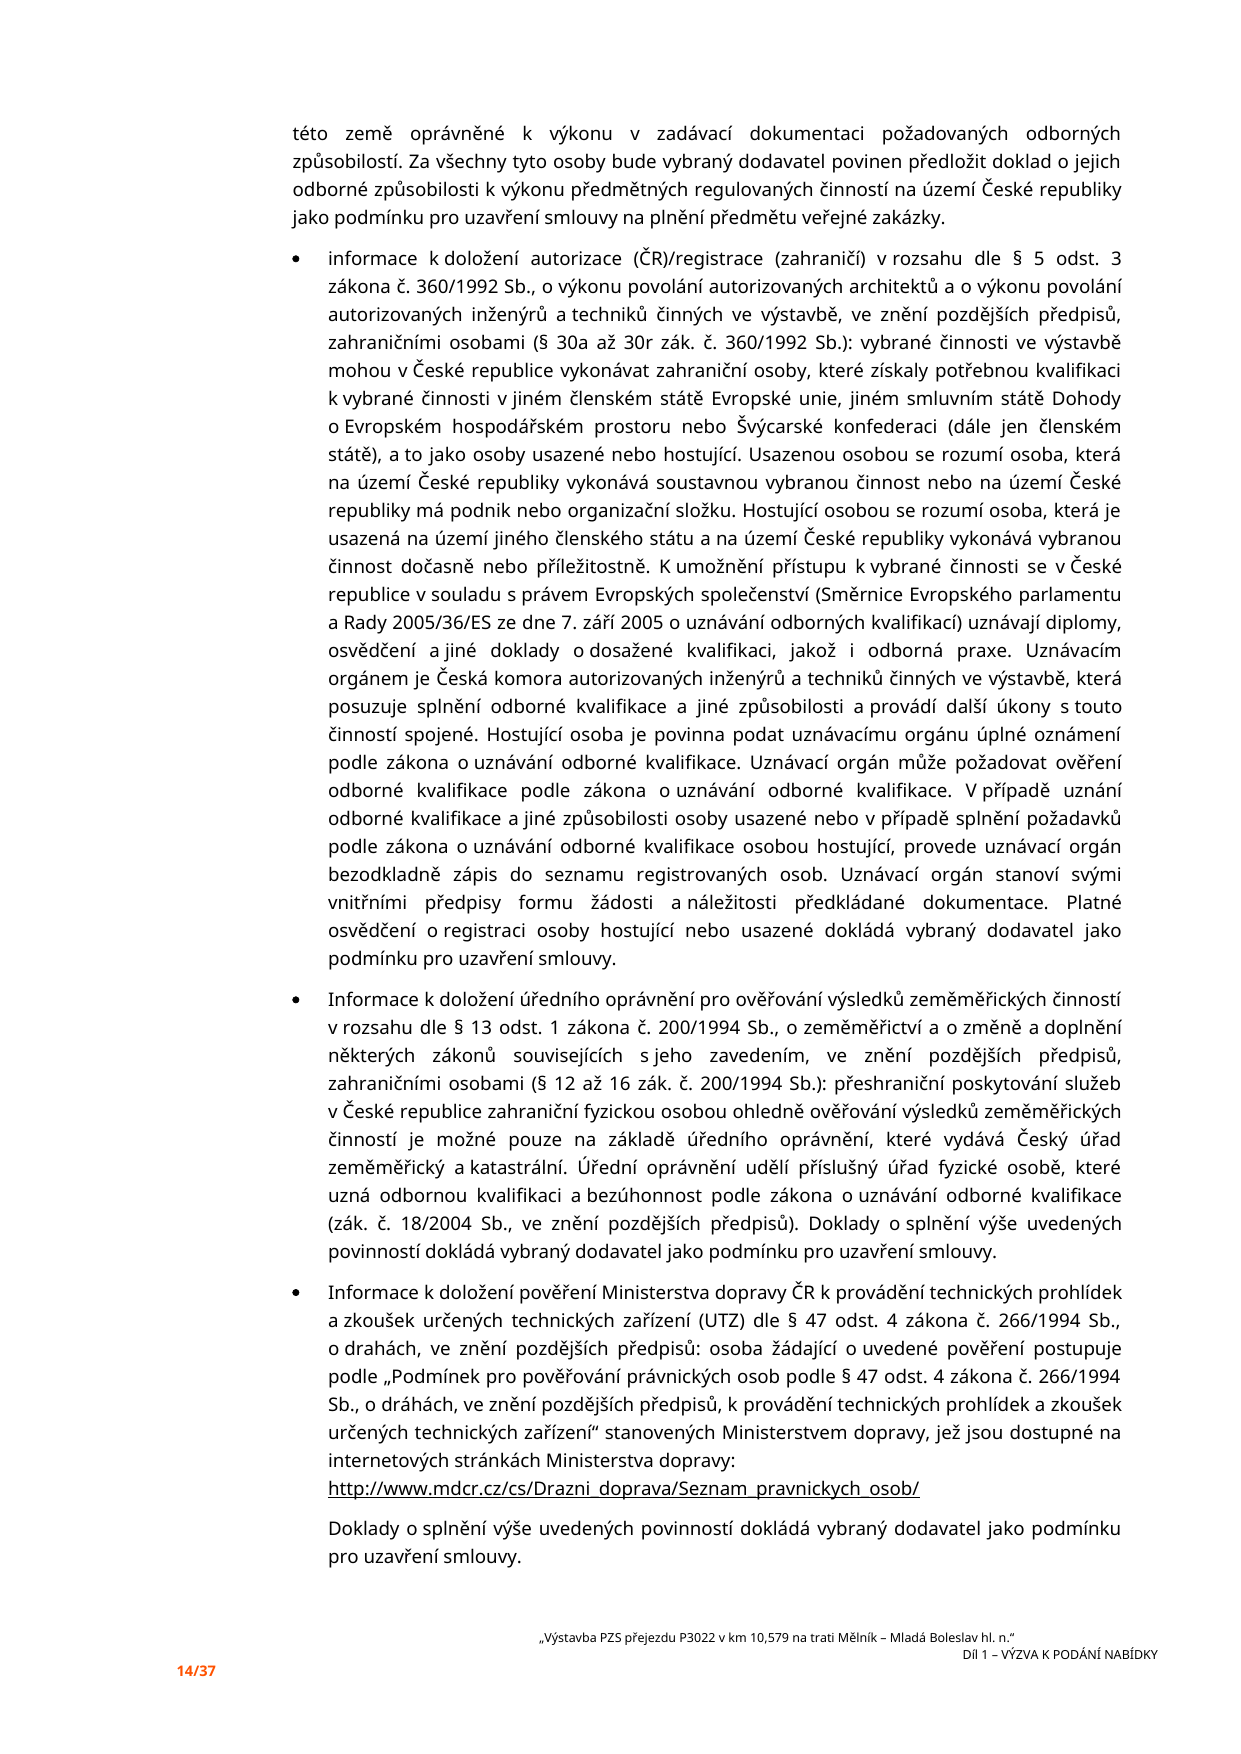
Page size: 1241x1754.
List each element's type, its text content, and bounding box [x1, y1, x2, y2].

text informace k doložení autorizace (ČR)/registrace (zahraničí) v rozsahu dle § 5 odst. 3 zákona č. 360/1992 Sb., o výkonu povolání autorizovaných architektů a o výkonu povolání autorizovaných inženýrů a techniků činných ve výstavbě, ve znění pozdějších předpisů, zahraničními osobami (§ 30a až 30r zák. č. 360/1992 Sb.): vybrané činnosti ve výstavbě mohou v České republice vykonávat zahraniční osoby, které získaly potřebnou kvalifikaci k vybrané činnosti v jiném členském státě Evropské unie, jiném smluvním státě Dohody o Evropském hospodářském prostoru nebo Švýcarské konfederaci (dále jen členském státě), a to jako osoby usazené nebo hostující. Usazenou osobou se rozumí osoba, která na území České republiky vykonává soustavnou vybranou činnost nebo na území České republiky má podnik nebo organizační složku. Hostující osobou se rozumí osoba, která je usazená na území jiného členského státu a na území České republiky vykonává vybranou činnost dočasně nebo příležitostně. K umožnění přístupu k vybrané činnosti se v České republice v souladu s právem Evropských společenství (Směrnice Evropského parlamentu a Rady 2005/36/ES ze dne 7. září 2005 o uznávání odborných kvalifikací) uznávají diplomy, osvědčení a jiné doklady o dosažené kvalifikaci, jakož i odborná praxe. Uznávacím orgánem je Česká komora autorizovaných inženýrů a techniků činných ve výstavbě, která posuzuje splnění odborné kvalifikace a jiné způsobilosti a provádí další úkony s touto činností spojené. Hostující osoba je povinna podat uznávacímu orgánu úplné oznámení podle zákona o uznávání odborné kvalifikace. Uznávací orgán může požadovat ověření odborné kvalifikace podle zákona o uznávání odborné kvalifikace. V případě uznání odborné kvalifikace a jiné způsobilosti osoby usazené nebo v případě splnění požadavků podle zákona o uznávání odborné kvalifikace osobou hostující, provede uznávací orgán bezodkladně zápis do seznamu registrovaných osob. Uznávací orgán stanoví svými vnitřními předpisy formu žádosti a náležitosti předkládané dokumentace. Platné osvědčení o registraci osoby hostující nebo usazené dokládá vybraný dodavatel jako podmínku pro uzavření smlouvy. [292, 245, 1122, 971]
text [292, 121, 1122, 230]
text Informace k doložení pověření Ministerstva dopravy ČR k provádění technických prohlídek a zkoušek určených technických zařízení (UTZ) dle § 47 odst. 4 zákona č. 266/1994 Sb., o drahách, ve znění pozdějších předpisů: osoba žádající o uvedené pověření postupuje podle „Podmínek pro pověřování právnických osob podle § 47 odst. 4 zákona č. 266/1994 Sb., o dráhách, ve znění pozdějších předpisů, k provádění technických prohlídek a zkoušek určených technických zařízení“ stanovených Ministerstvem dopravy, jež jsou dostupné na internetových stránkách Ministerstva dopravy: [292, 1279, 1122, 1473]
text Informace k doložení úředního oprávnění pro ověřování výsledků zeměměřických činností v rozsahu dle § 13 odst. 1 zákona č. 200/1994 Sb., o zeměměřictví a o změně a doplnění některých zákonů souvisejících s jeho zavedením, ve znění pozdějších předpisů, zahraničními osobami (§ 12 až 16 zák. č. 200/1994 Sb.): přeshraniční poskytování služeb v České republice zahraniční fyzickou osobou ohledně ověřování výsledků zeměměřických činností je možné pouze na základě úředního oprávnění, které vydává Český úřad zeměměřický a katastrální. Úřední oprávnění udělí příslušný úřad fyzické osobě, které uzná odbornou kvalifikaci a bezúhonnost podle zákona o uznávání odborné kvalifikace (zák. č. 18/2004 Sb., ve znění pozdějších předpisů). Doklady o splnění výše uvedených povinností dokládá vybraný dodavatel jako podmínku pro uzavření smlouvy. [292, 986, 1122, 1264]
text http://www.mdcr.cz/cs/Drazni_doprava/Seznam_pravnickych_osob/ [328, 1475, 1122, 1501]
text Doklady o splnění výše uvedených povinností dokládá vybraný dodavatel jako podmínku pro uzavření smlouvy. [328, 1516, 1122, 1569]
